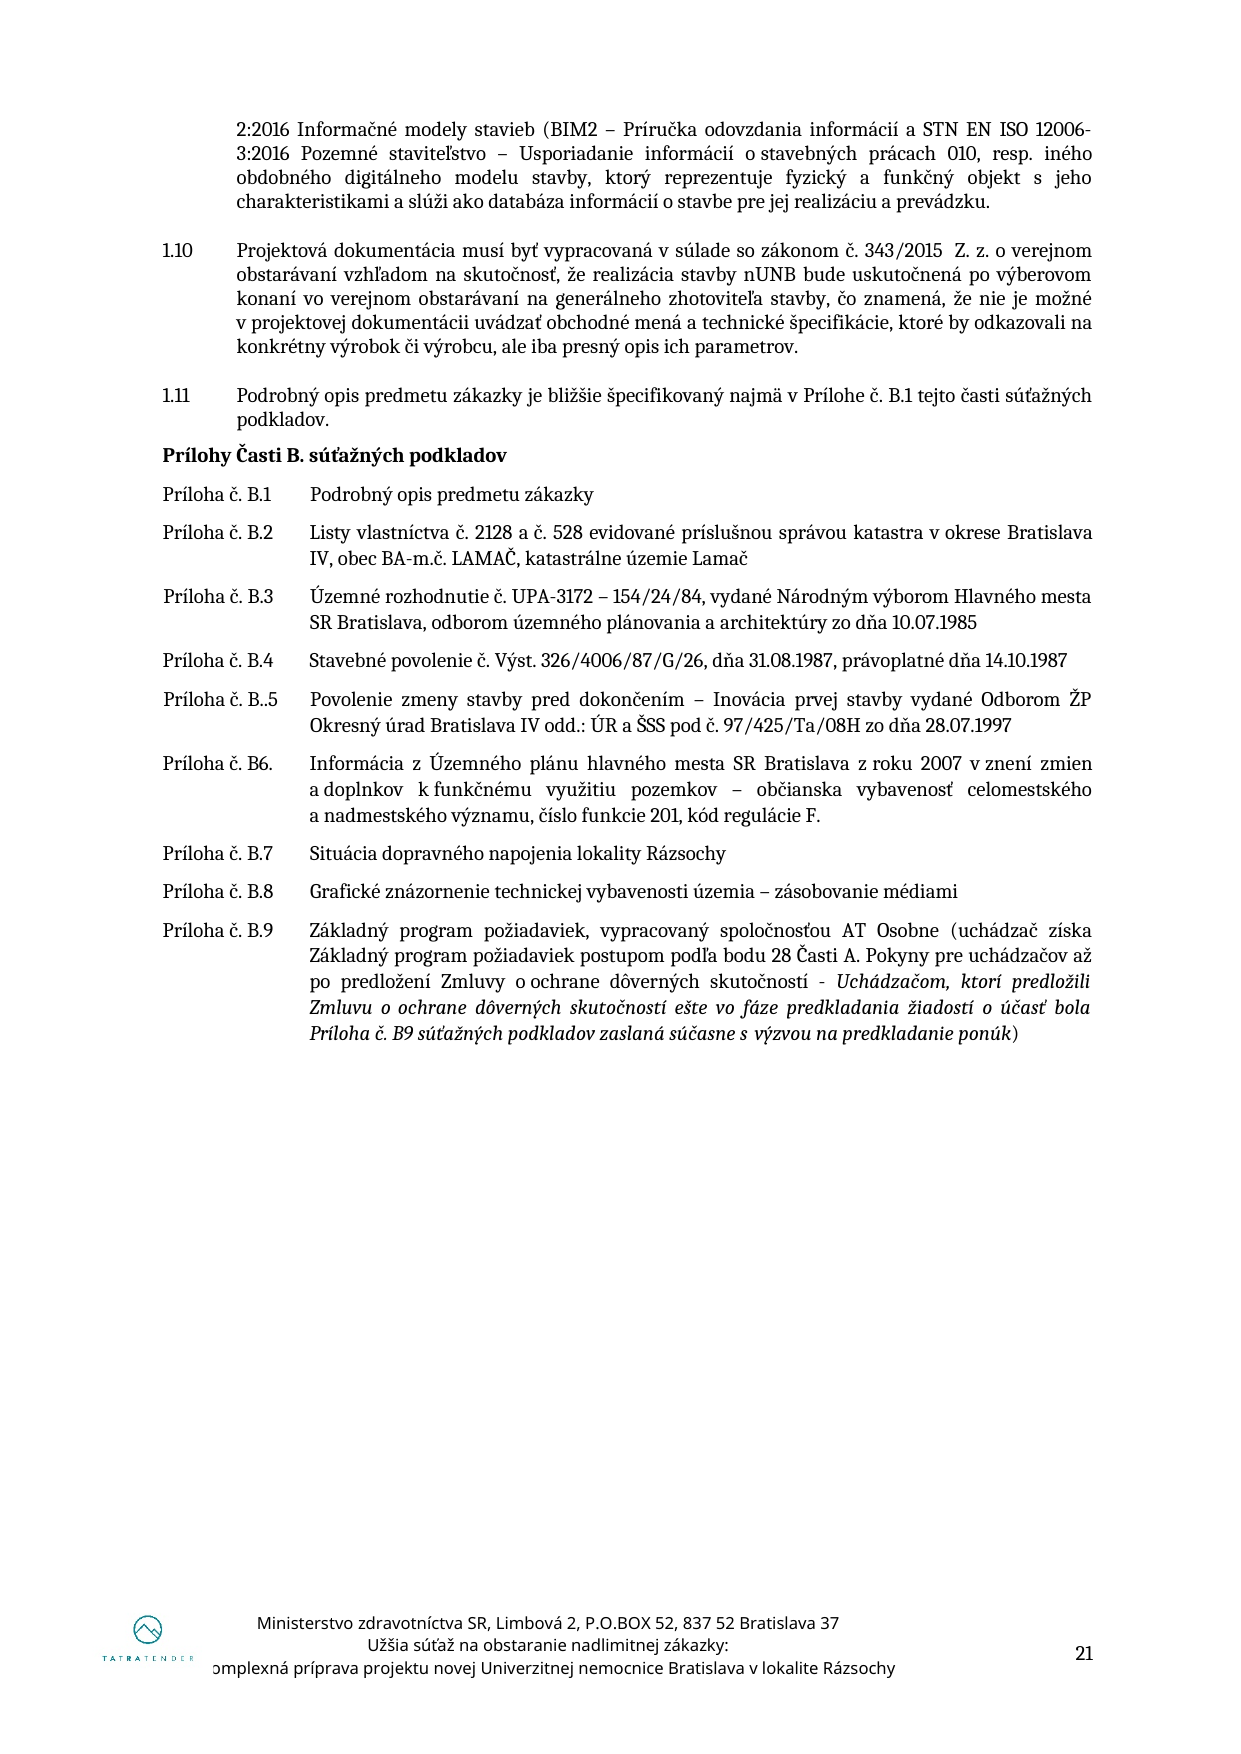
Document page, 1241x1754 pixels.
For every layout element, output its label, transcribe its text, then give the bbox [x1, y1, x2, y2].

picture [81, 1591, 214, 1685]
text Príloha č. B.9 Základný program požiadaviek, vypracovaný spoločnosťou AT Osobne (uchádzač získa Základný program požiadaviek postupom podľa bodu 28 Časti A. Pokyny pre uchádzačov až po predložení Zmluvy o ochrane dôverných skutočností - Uchádzačom, ktorí predložili Zmluvu o ochrane dôverných skutočností ešte vo fáze predkladania žiadostí o účasť bola Príloha č. B9 súťažných podkladov zaslaná súčasne s výzvou na predkladanie ponúk) [162, 918, 1093, 1046]
text Prílohy Časti B. súťažných podkladov [162, 444, 1093, 468]
text Príloha č. B.2 Listy vlastníctva č. 2128 a č. 528 evidované príslušnou správou katastra v okrese Bratislava IV, obec BA-m.č. LAMAČ, katastrálne územie Lamač [162, 521, 1093, 571]
text Príloha č. B.4 Stavebné povolenie č. Výst. 326/4006/87/G/26, dňa 31.08.1987, právoplatné dňa 14.10.1987 [162, 649, 1093, 673]
text Príloha č. B.3 Územné rozhodnutie č. UPA-3172 – 154/24/84, vydané Národným výborom Hlavného mesta SR Bratislava, odborom územného plánovania a architektúry zo dňa 10.07.1985 [163, 585, 1093, 635]
text Príloha č. B6. Informácia z Územného plánu hlavného mesta SR Bratislava z roku 2007 v znení zmien a doplnkov k funkčnému využitiu pozemkov – občianska vybavenosť celomestského a nadmestského významu, číslo funkcie 201, kód regulácie F. [162, 752, 1093, 827]
text Príloha č. B.7 Situácia dopravného napojenia lokality Rázsochy [162, 842, 1093, 866]
text Príloha č. B.8 Grafické znázornenie technickej vybavenosti územia – zásobovanie médiami [162, 880, 1093, 904]
subtitle Podrobný opis predmetu zákazky je bližšie špecifikovaný najmä v Prílohe č. B.1 tejto časti súťažných podkladov. [162, 384, 1093, 432]
text Príloha č. B..5 Povolenie zmeny stavby pred dokončením – Inovácia prvej stavby vydané Odborom ŽP Okresný úrad Bratislava IV odd.: ÚR a ŠSS pod č. 97/425/Ta/08H zo dňa 28.07.1997 [163, 687, 1093, 737]
subtitle Projektová dokumentácia musí byť vypracovaná v súlade so zákonom č. 343/2015 Z. z. o verejnom obstarávaní vzhľadom na skutočnosť, že realizácia stavby nUNB bude uskutočnená po výberovom konaní vo verejnom obstarávaní na generálneho zhotoviteľa stavby, čo znamená, že nie je možné v projektovej dokumentácii uvádzať obchodné mená a technické špecifikácie, ktoré by odkazovali na konkrétny výrobok či výrobcu, ale iba presný opis ich parametrov. [162, 239, 1093, 359]
text Príloha č. B.1 Podrobný opis predmetu zákazky [162, 482, 1093, 506]
